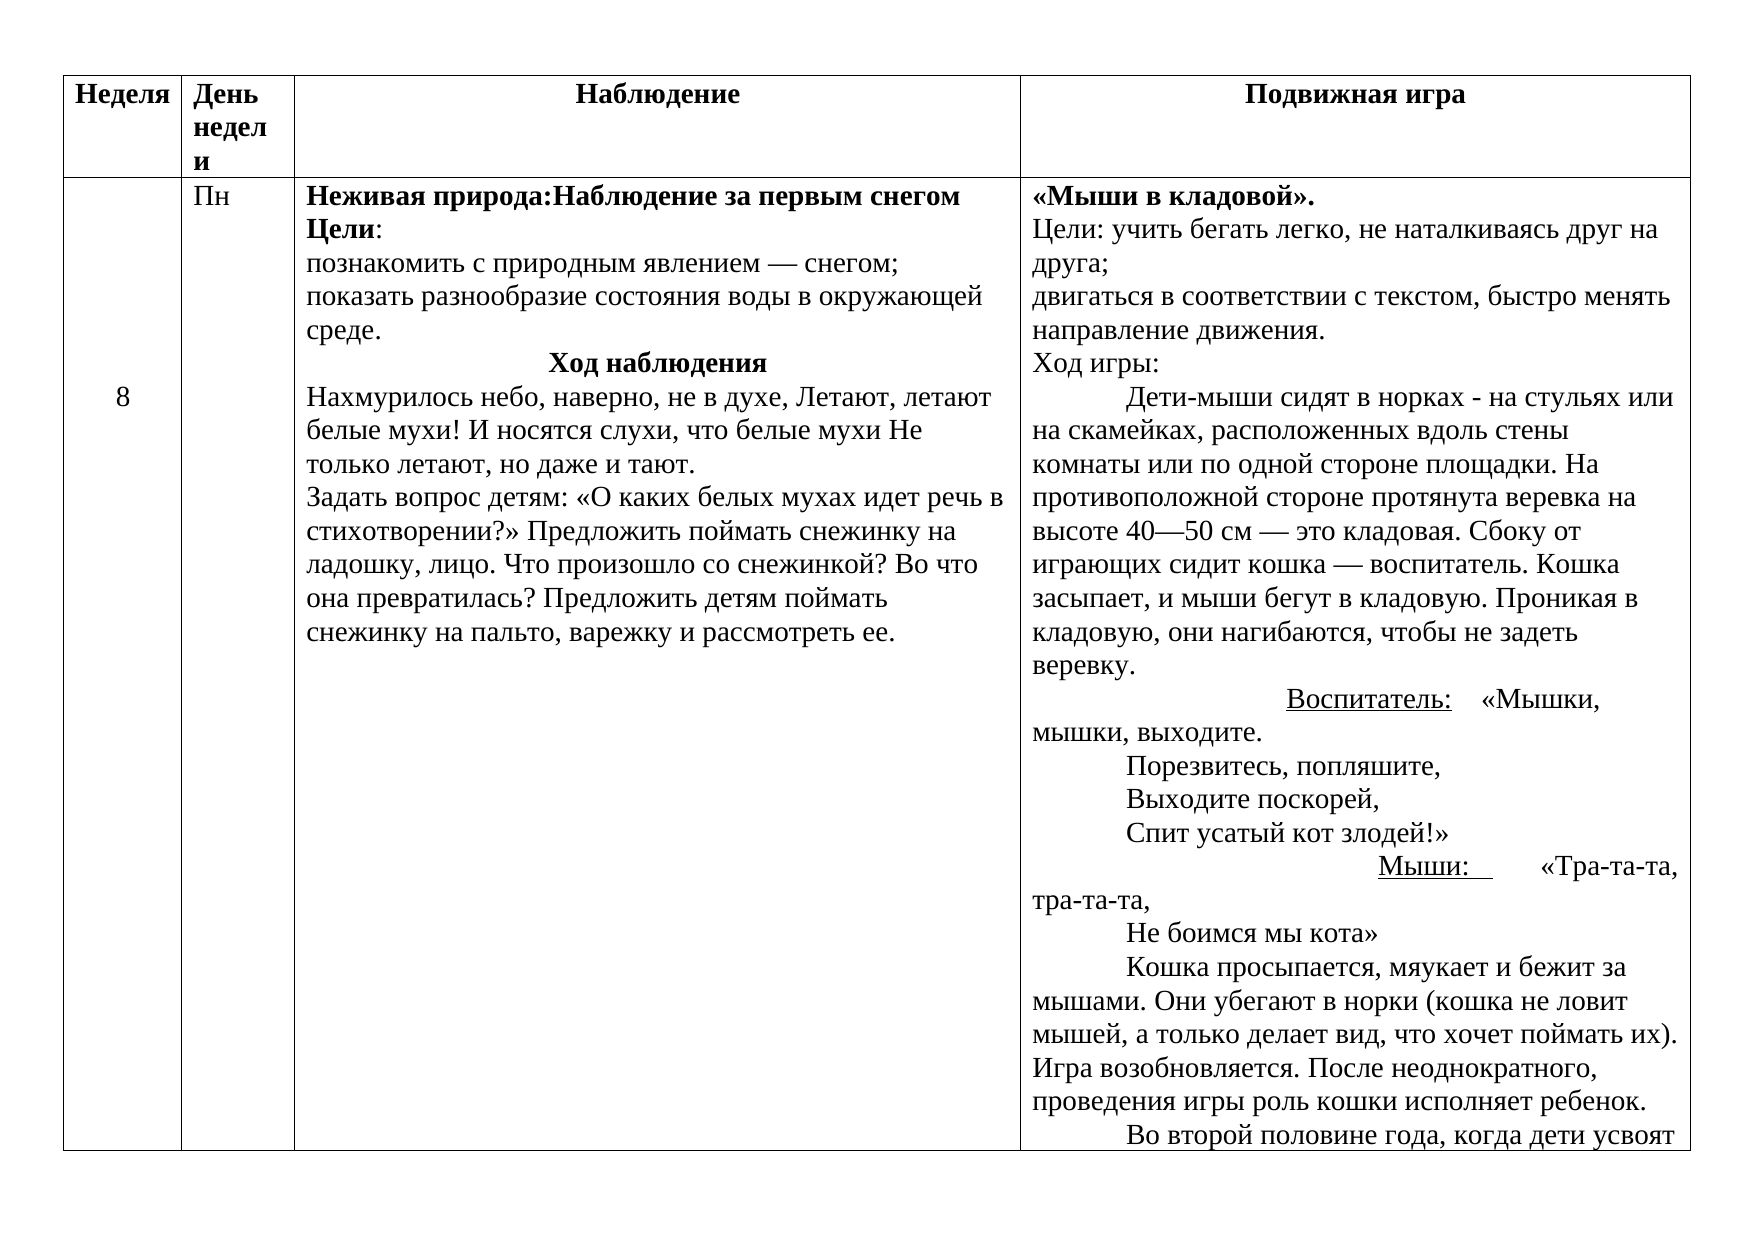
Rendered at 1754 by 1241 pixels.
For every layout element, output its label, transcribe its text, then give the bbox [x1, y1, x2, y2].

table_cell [295, 178, 1020, 1150]
table_cell Пн [182, 178, 294, 1150]
table_header Неделя [64, 76, 181, 177]
table_header Наблюдение [295, 76, 1020, 177]
table_cell 8 [64, 178, 181, 1150]
table_header Подвижная игра [1021, 76, 1690, 177]
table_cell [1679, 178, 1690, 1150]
table_header День недели [182, 76, 294, 177]
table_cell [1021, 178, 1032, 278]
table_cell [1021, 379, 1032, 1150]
